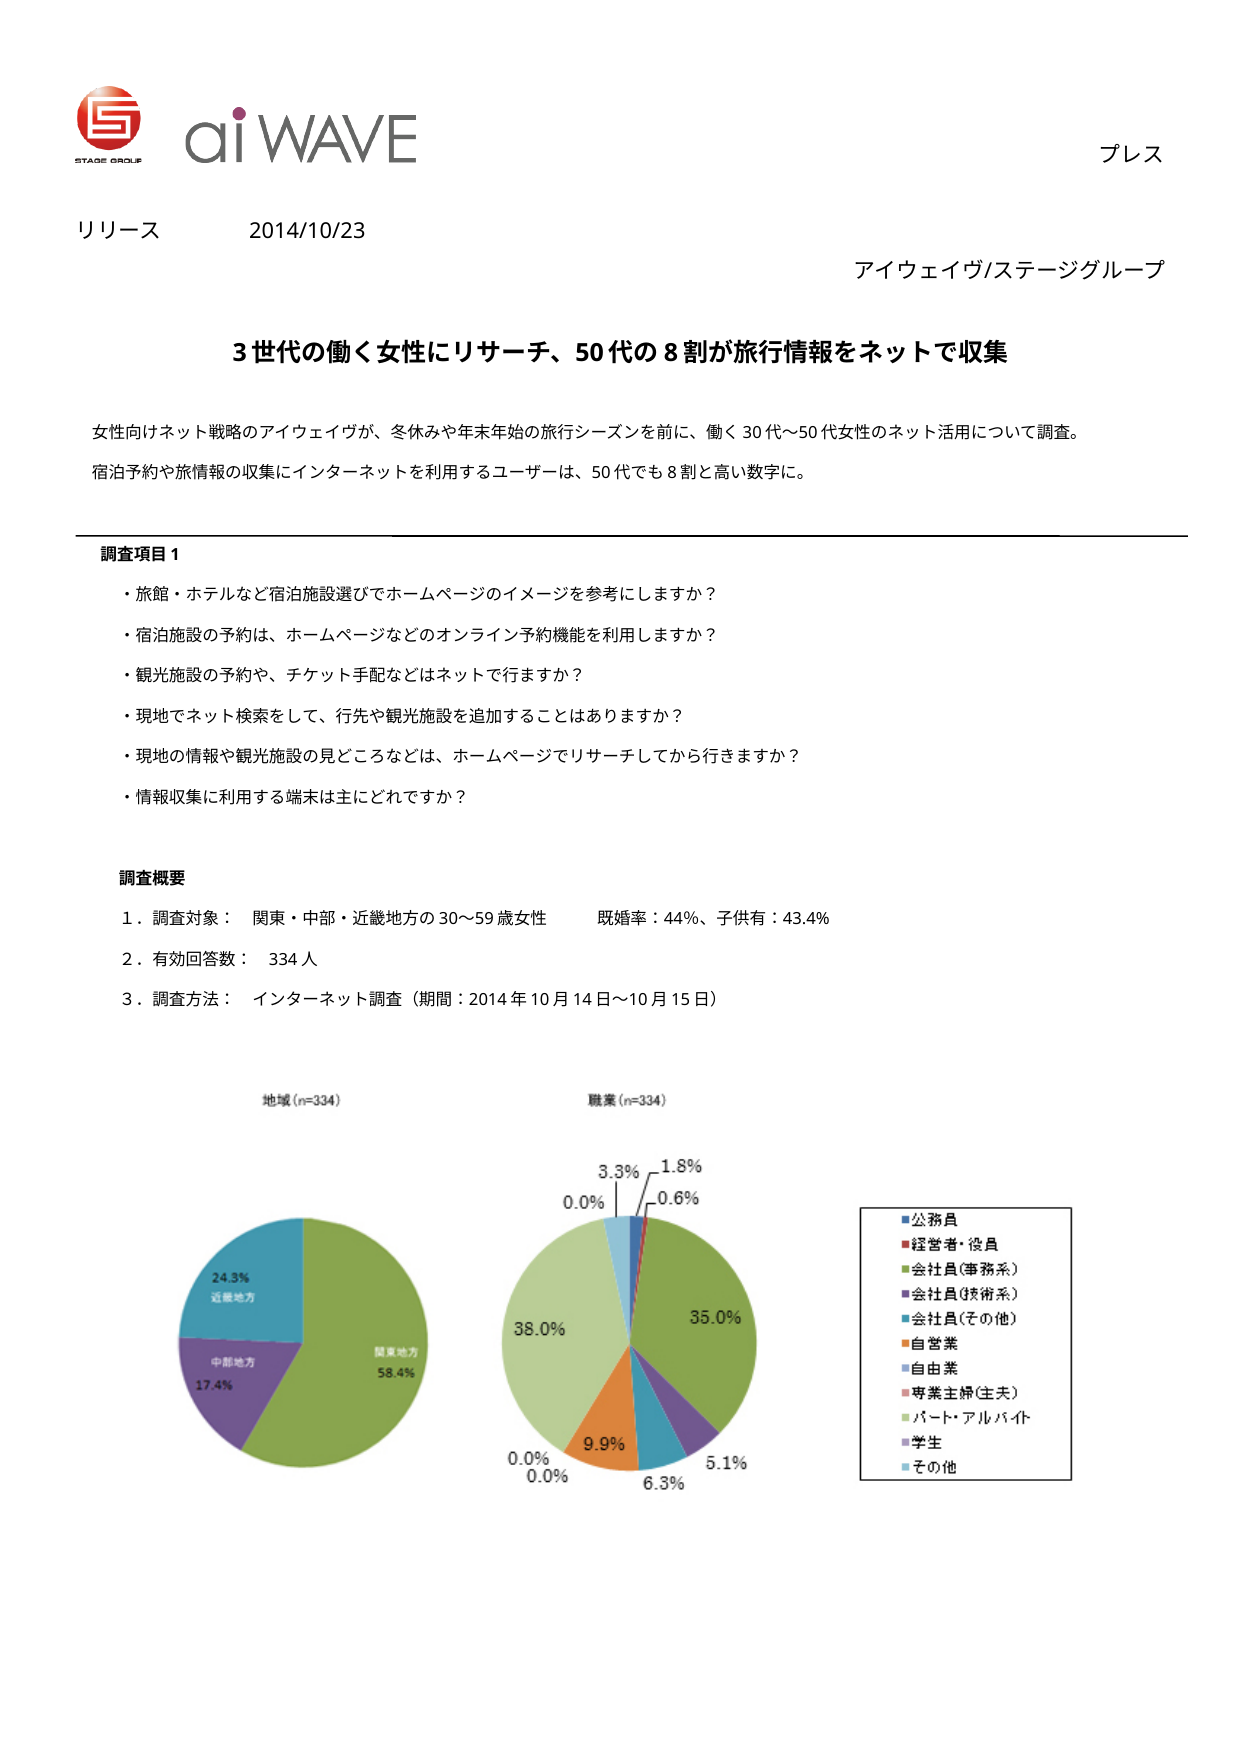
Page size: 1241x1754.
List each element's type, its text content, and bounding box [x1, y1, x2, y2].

text 宿泊予約や旅情報の収集にインターネットを利用するユーザーは、50代でも8割と高い数字に。 [75, 451, 1165, 492]
text アイウェイヴ/ステージグループ [75, 249, 1165, 289]
text プレスリリース 2014/10/23 [75, 87, 1165, 249]
text ・情報収集に利用する端末は主にどれですか？ [119, 776, 1165, 816]
text 女性向けネット戦略のアイウェイヴが、冬休みや年末年始の旅行シーズンを前に、働く30代～50代女性のネット活用について調査。 [75, 411, 1165, 451]
text 調査概要 [119, 857, 1165, 897]
text １．調査対象： 関東・中部・近畿地方の30～59歳女性 既婚率：44％、子供有：43.4% [119, 897, 1165, 938]
text ・現地でネット検索をして、行先や観光施設を追加することはありますか？ [119, 694, 1165, 735]
text 調査項目1 [75, 537, 1165, 573]
text ・旅館・ホテルなど宿泊施設選びでホームページのイメージを参考にしますか？ [119, 573, 1165, 613]
text ３．調査方法： インターネット調査（期間：2014年10月14日～10月15日） [119, 978, 1165, 1019]
picture [143, 1059, 1097, 1513]
text ・宿泊施設の予約は、ホームページなどのオンライン予約機能を利用しますか？ [119, 613, 1165, 654]
text ・現地の情報や観光施設の見どころなどは、ホームページでリサーチしてから行きますか？ [119, 735, 1165, 776]
picture [185, 107, 416, 163]
text ２．有効回答数： 334人 [119, 938, 1165, 978]
picture [75, 86, 142, 163]
text 3世代の働く女性にリサーチ、50代の8割が旅行情報をネットで収集 [75, 330, 1165, 370]
text ・観光施設の予約や、チケット手配などはネットで行ますか？ [119, 654, 1165, 694]
